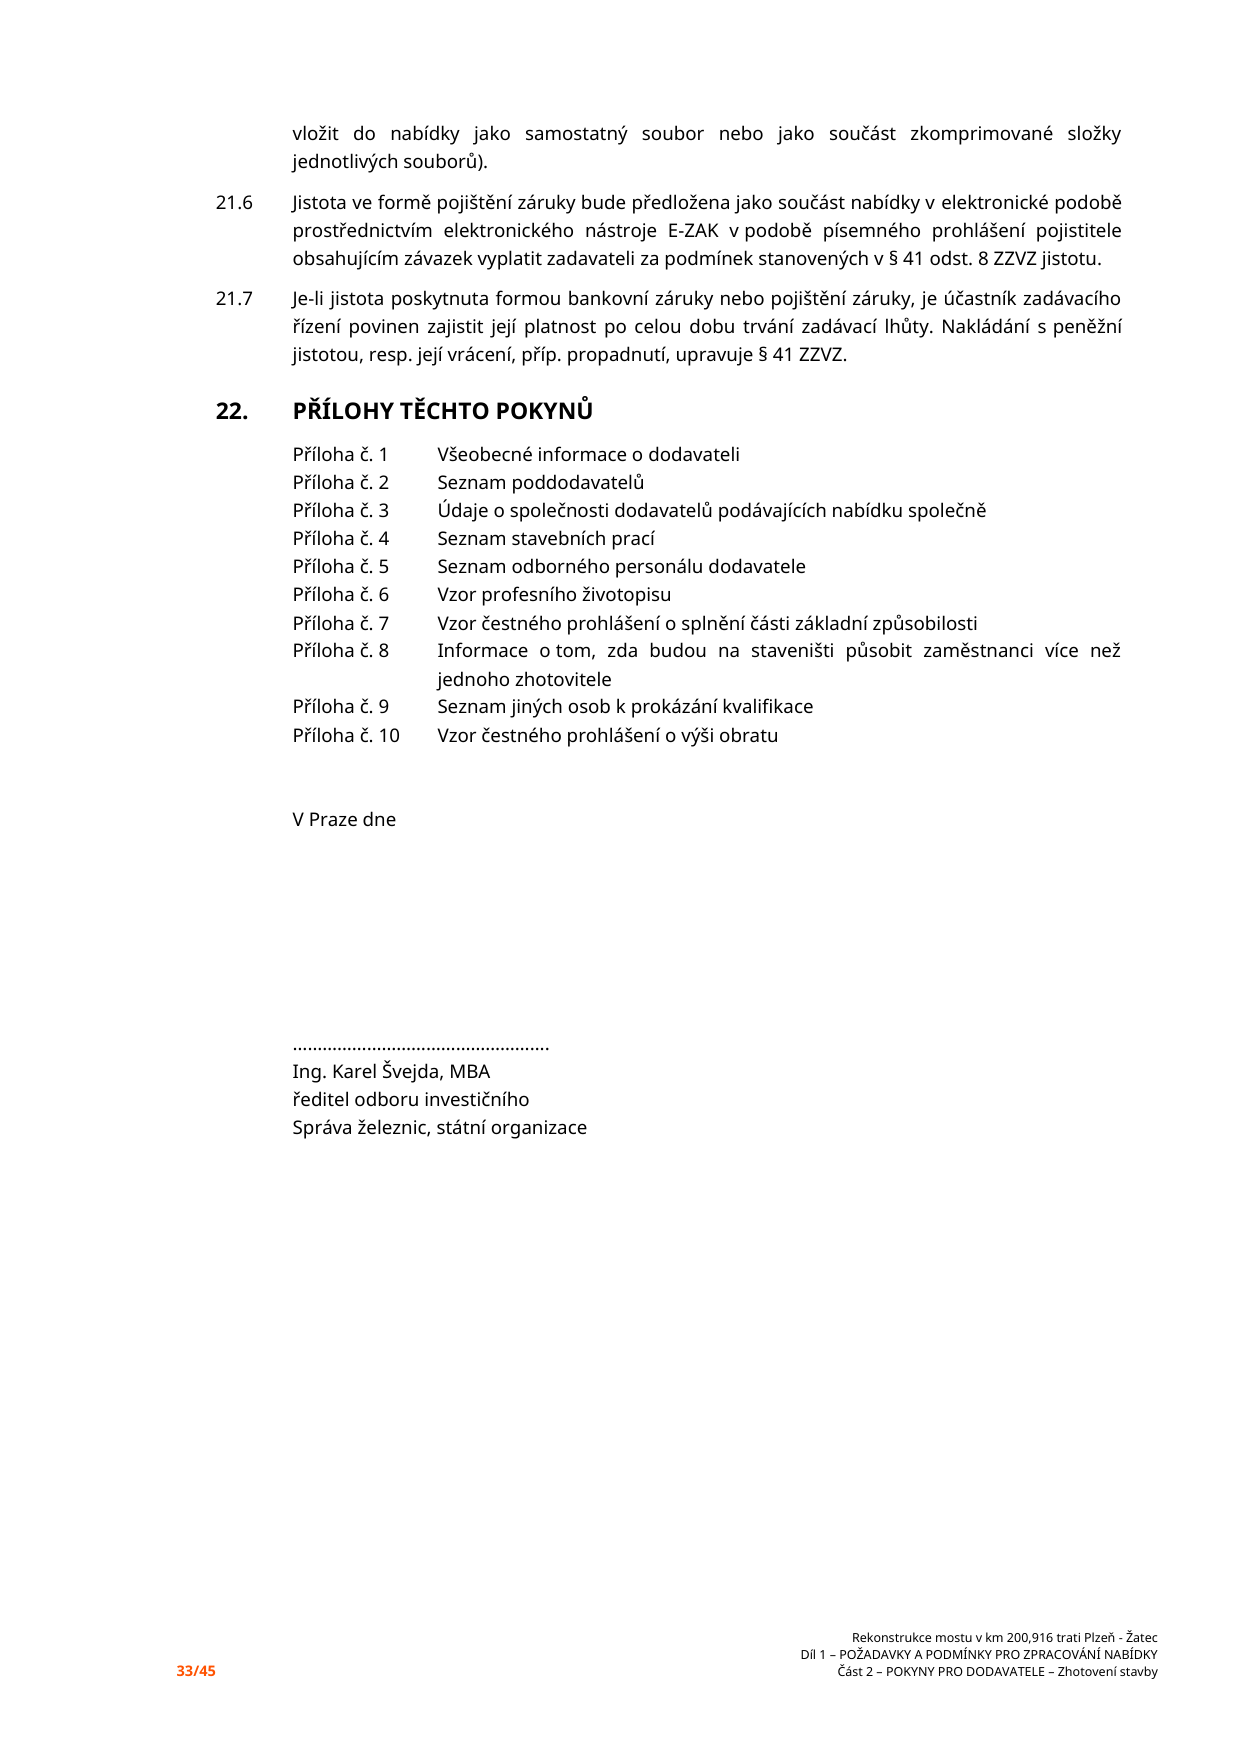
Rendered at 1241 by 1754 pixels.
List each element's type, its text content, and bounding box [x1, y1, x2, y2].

text PŘÍLOHY TĚCHTO POKYNŮ [216, 395, 1122, 426]
text Příloha č. 10 Vzor čestného prohlášení o výši obratu [292, 722, 1122, 747]
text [216, 121, 1122, 174]
text V Praze dne [292, 806, 1122, 831]
text ředitel odboru investičního [292, 1086, 1122, 1112]
text Příloha č. 9 Seznam jiných osob k prokázání kvalifikace [292, 694, 1122, 719]
text Příloha č. 2 Seznam poddodavatelů [292, 470, 1122, 495]
text Příloha č. 3 Údaje o společnosti dodavatelů podávajících nabídku společně [292, 498, 1122, 523]
text Příloha č. 4 Seznam stavebních prací [292, 526, 1122, 551]
text Správa železnic, státní organizace [292, 1114, 1122, 1140]
text Je-li jistota poskytnuta formou bankovní záruky nebo pojištění záruky, je účastník zadávacího řízení povinen zajistit její platnost po celou dobu trvání zadávací lhůty. Nakládání s peněžní jistotou, resp. její vrácení, příp. propadnutí, upravuje § 41 ZZVZ. [216, 286, 1122, 367]
text Příloha č. 6 Vzor profesního životopisu [292, 582, 1122, 607]
text ……………………………………………. [292, 1030, 1122, 1056]
text Příloha č. 1 Všeobecné informace o dodavateli [292, 442, 1122, 467]
text Příloha č. 5 Seznam odborného personálu dodavatele [292, 554, 1122, 579]
text Příloha č. 8 Informace o tom, zda budou na staveništi působit zaměstnanci více než jednoho zhotovitele [292, 638, 1122, 691]
text Jistota ve formě pojištění záruky bude předložena jako součást nabídky v elektronické podobě prostřednictvím elektronického nástroje E-ZAK v podobě písemného prohlášení pojistitele obsahujícím závazek vyplatit zadavateli za podmínek stanovených v § 41 odst. 8 ZZVZ jistotu. [216, 189, 1122, 271]
text Ing. Karel Švejda, MBA [292, 1058, 1122, 1084]
text Příloha č. 7 Vzor čestného prohlášení o splnění části základní způsobilosti [292, 610, 1122, 635]
